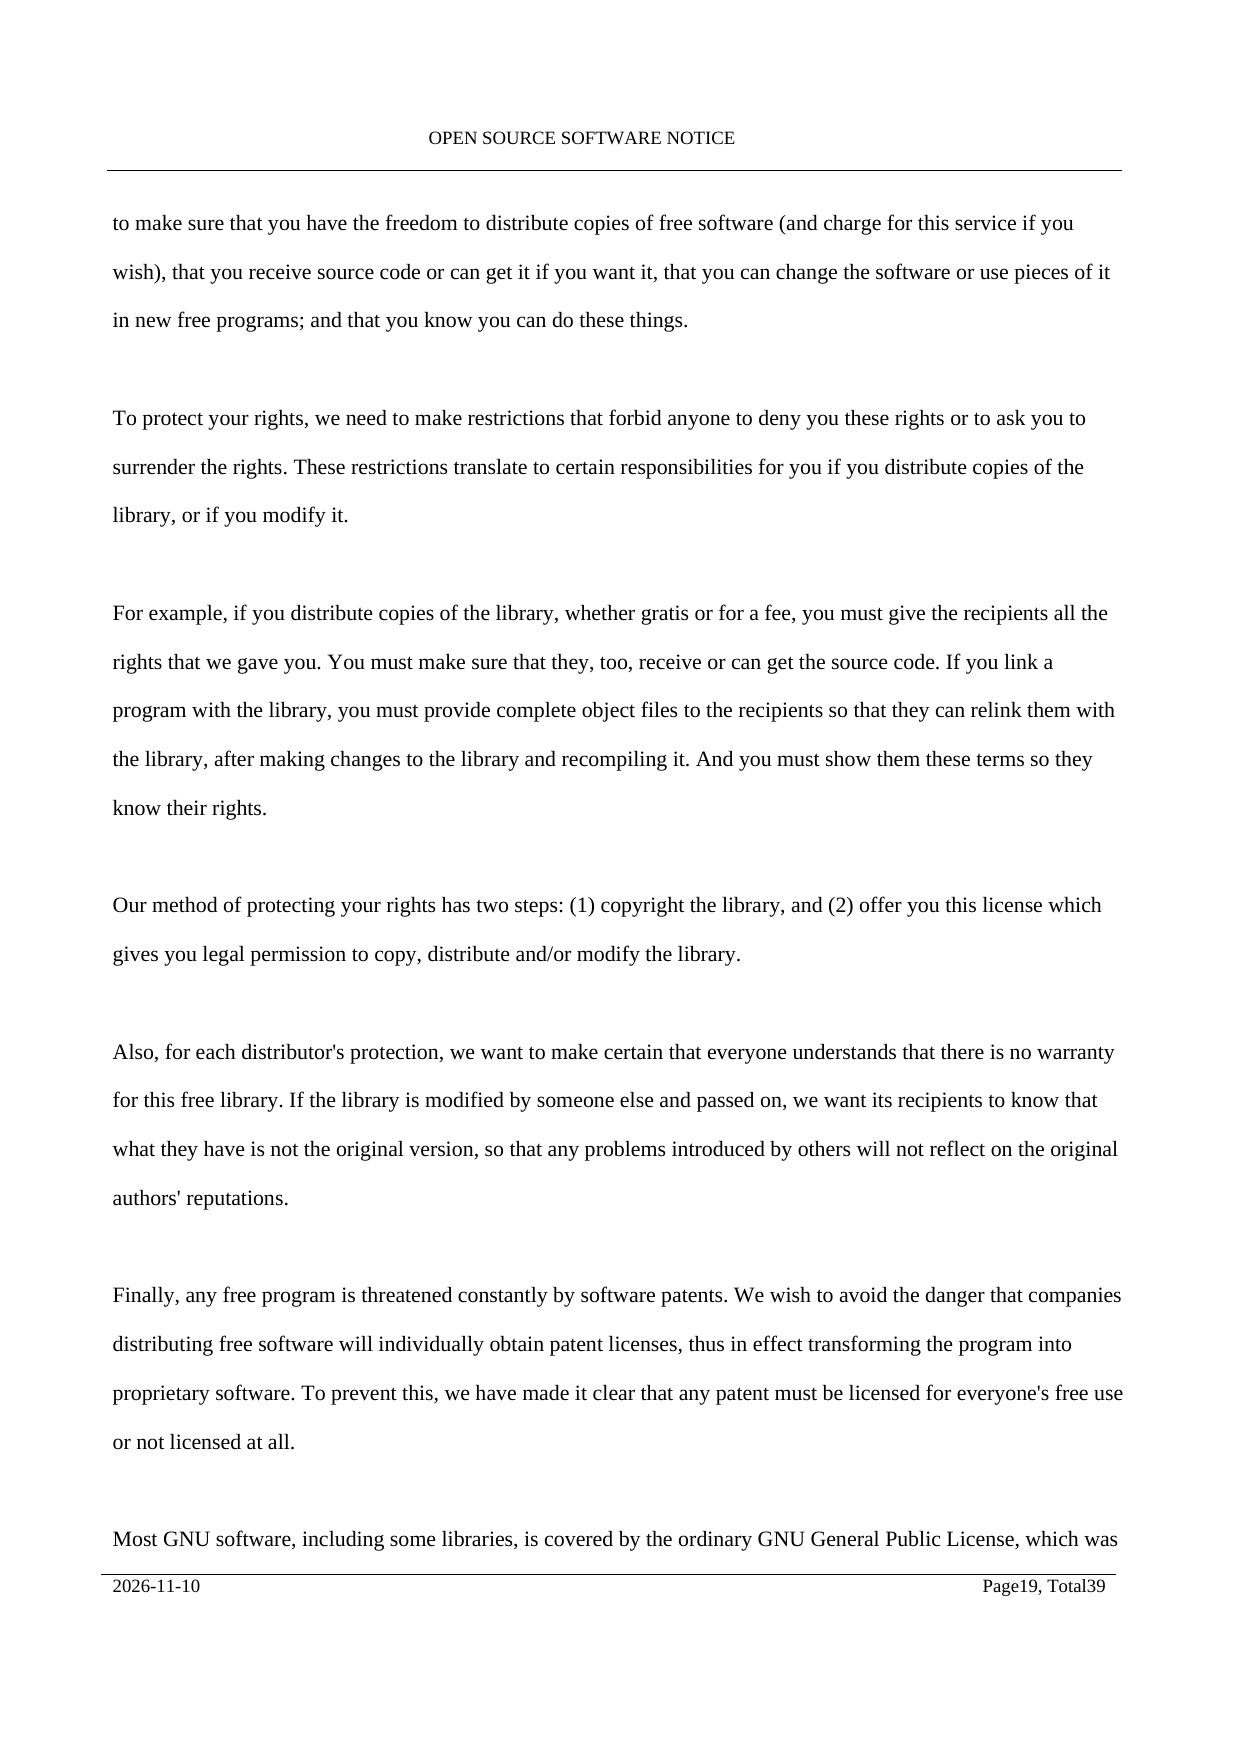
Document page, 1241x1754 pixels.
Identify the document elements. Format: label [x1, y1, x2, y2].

text [112, 206, 1128, 1555]
